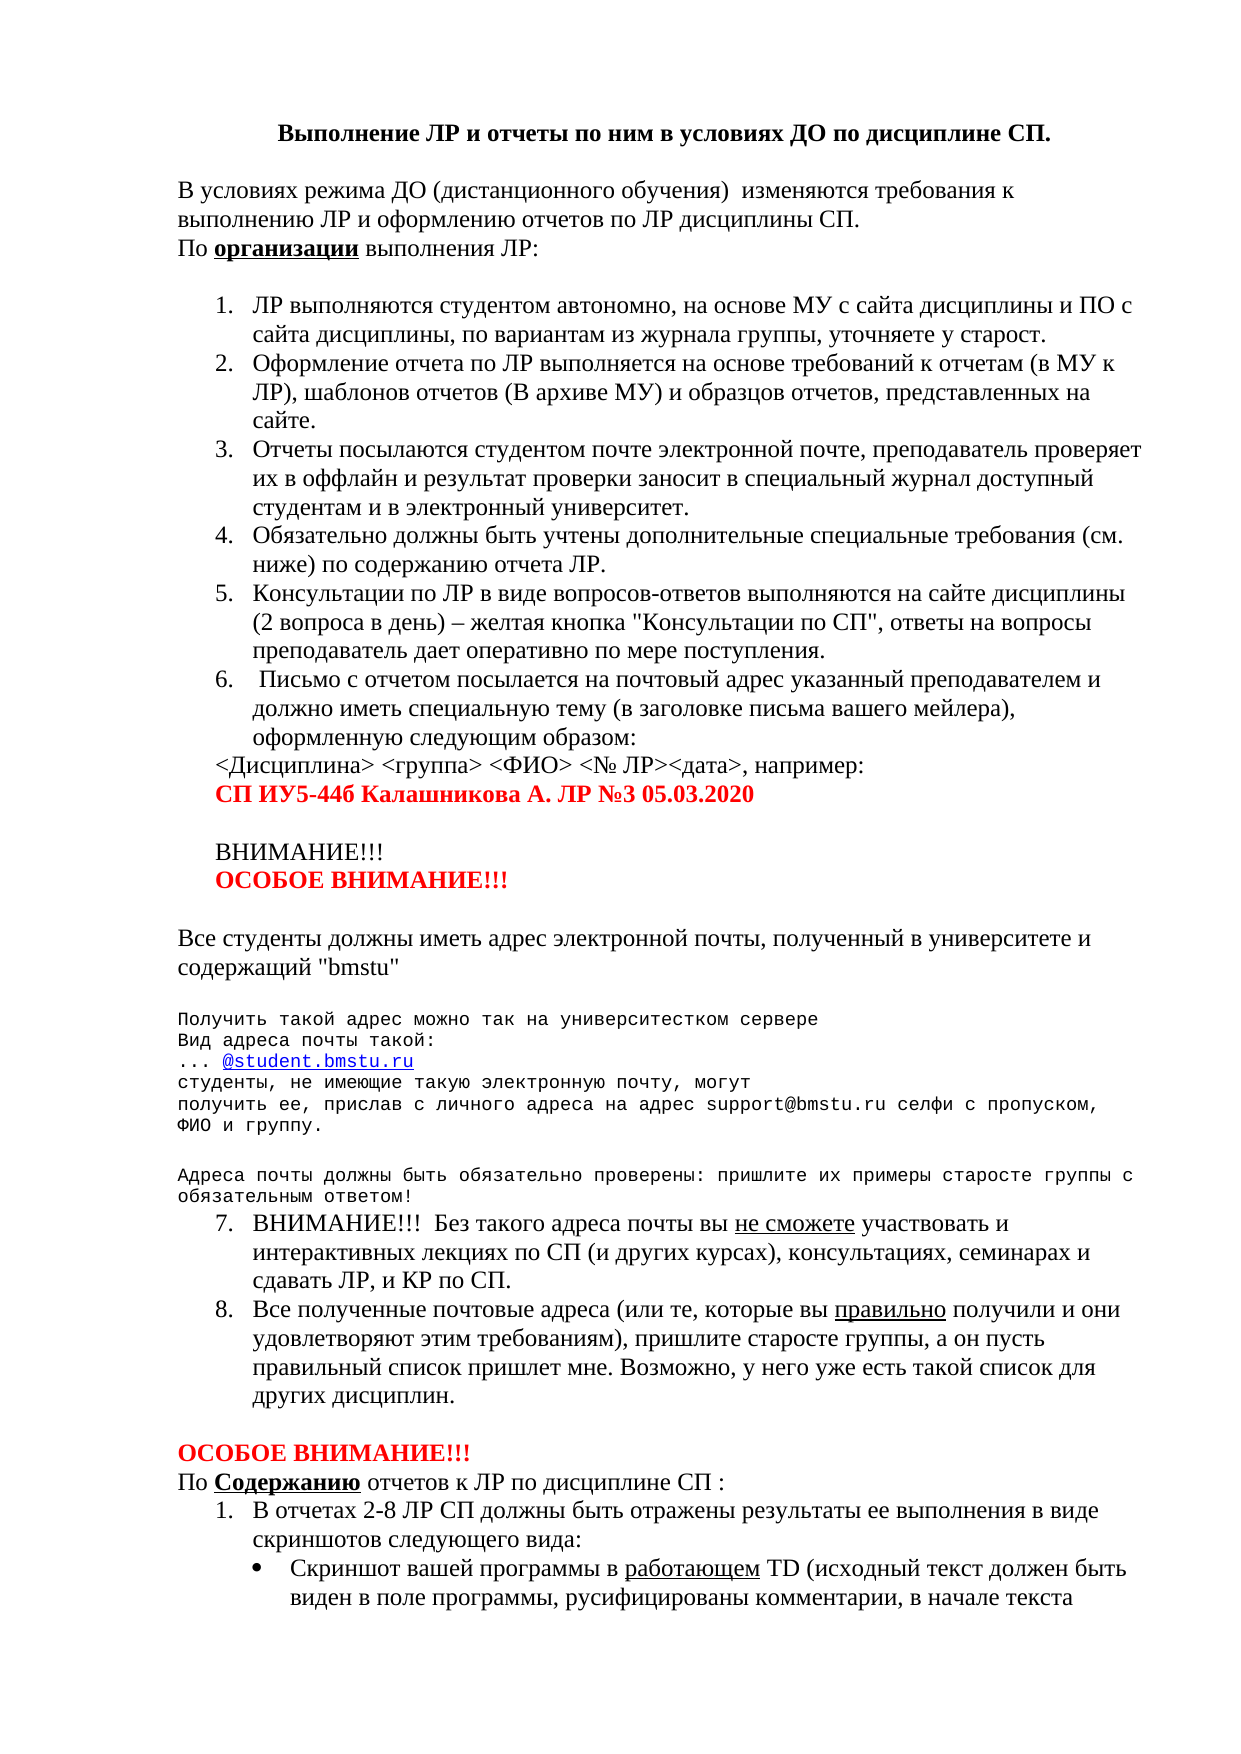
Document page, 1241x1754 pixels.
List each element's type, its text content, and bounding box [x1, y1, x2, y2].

list Консультации по ЛР в виде вопросов-ответов выполняются на сайте дисциплины (2 вопроса в день) – желтая кнопка "Консультации по СП", ответы на вопросы преподаватель дает оперативно по мере поступления. [215, 578, 1152, 664]
text По Содержанию отчетов к ЛР по дисциплине СП : [177, 1467, 1152, 1496]
text По организации выполнения ЛР: [177, 233, 1152, 262]
text Все студенты должны иметь адрес электронной почты, полученный в университете и содержащий "bmstu" [177, 923, 1152, 981]
list Отчеты посылаются студентом почте электронной почте, преподаватель проверяет их в оффлайн и результат проверки заносит в специальный журнал доступный студентам и в электронный университет. [215, 434, 1152, 521]
text В условиях режима ДО (дистанционного обучения) изменяются требования к выполнению ЛР и оформлению отчетов по ЛР дисциплины СП. [177, 176, 1152, 233]
text Получить такой адрес можно так на университестком сервере [177, 1009, 1152, 1031]
list ЛР выполняются студентом автономно, на основе МУ с сайта дисциплины и ПО с сайта дисциплины, по вариантам из журнала группы, уточняете у старост. [215, 291, 1152, 348]
list Обязательно должны быть учтены дополнительные специальные требования (см. ниже) по содержанию отчета ЛР. [215, 521, 1152, 578]
list Оформление отчета по ЛР выполняется на основе требований к отчетам (в МУ к ЛР), шаблонов отчетов (В архиве МУ) и образцов отчетов, представленных на сайте. [215, 348, 1152, 434]
text Выполнение ЛР и отчеты по ним в условиях ДО по дисциплине СП. [177, 118, 1152, 147]
text СП ИУ5-44б Калашникова А. ЛР №3 05.03.2020 [215, 779, 1152, 808]
text ОСОБОЕ ВНИМАНИЕ!!! [215, 866, 1152, 894]
text ОСОБОЕ ВНИМАНИЕ!!! [177, 1438, 1152, 1467]
list ВНИМАНИЕ!!! Без такого адреса почты вы не сможете участвовать и интерактивных лекциях по СП (и других курсах), консультациях, семинарах и сдавать ЛР, и КР по СП. [215, 1208, 1152, 1294]
list В отчетах 2-8 ЛР СП должны быть отражены результаты ее выполнения в виде скриншотов следующего вида: [215, 1496, 1152, 1553]
text <Дисциплина> <группа> <ФИО> <№ ЛР><дата>, например: [215, 751, 1152, 779]
list Все полученные почтовые адреса (или те, которые вы правильно получили и они удовлетворяют этим требованиям), пришлите старосте группы, а он пусть правильный список пришлет мне. Возможно, у него уже есть такой список для других дисциплин. [215, 1294, 1152, 1409]
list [252, 1553, 1152, 1611]
text ВНИМАНИЕ!!! [215, 837, 1152, 866]
text Вид адреса почты такой: ... @student.bmstu.ru студенты, не имеющие такую электронную почту, могут получить ее, прислав с личного адреса на адрес support@bmstu.ru селфи с пропуском, ФИО и группу. Адреса почты должны быть обязательно проверены: пришлите их примеры старосте группы с обязательным ответом! [177, 1031, 1152, 1208]
list Письмо с отчетом посылается на почтовый адрес указанный преподавателем и должно иметь специальную тему (в заголовке письма вашего мейлера), оформленную следующим образом: [215, 664, 1152, 751]
